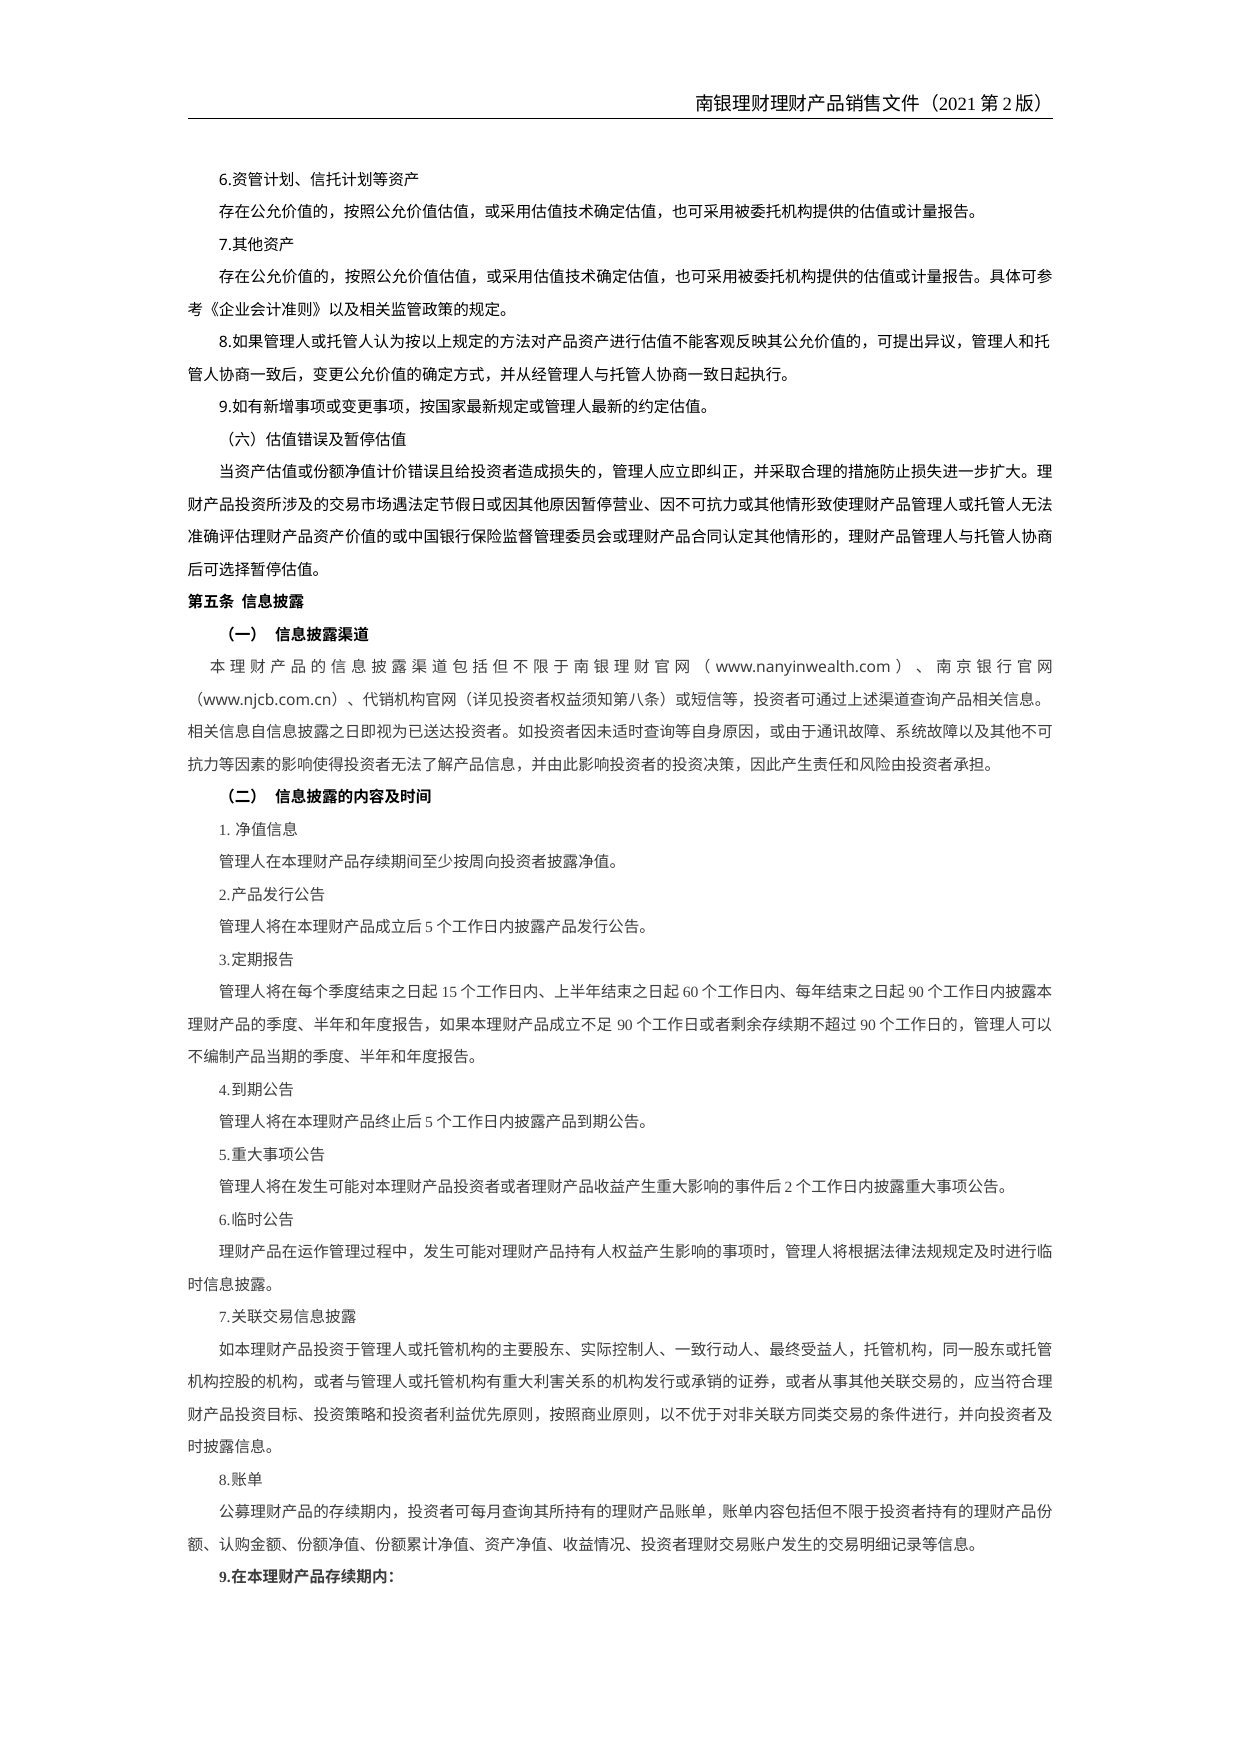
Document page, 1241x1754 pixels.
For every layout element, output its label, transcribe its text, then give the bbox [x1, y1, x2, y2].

text 管理人在本理财产品存续期间至少按周向投资者披露净值。 [187, 844, 1053, 877]
list 信息披露渠道 [187, 617, 1053, 649]
list 关联交易信息披露 [187, 1299, 1053, 1332]
list 临时公告 [187, 1202, 1053, 1234]
list 到期公告 [187, 1072, 1053, 1104]
list 信息披露的内容及时间 [187, 779, 1053, 812]
text 当资产估值或份额净值计价错误且给投资者造成损失的，管理人应立即纠正，并采取合理的措施防止损失进一步扩大。理财产品投资所涉及的交易市场遇法定节假日或因其他原因暂停营业、因不可抗力或其他情形致使理财产品管理人或托管人无法准确评估理财产品资产价值的或中国银行保险监督管理委员会或理财产品合同认定其他情形的，理财产品管理人与托管人协商后可选择暂停估值。 [187, 454, 1053, 584]
text 9.如有新增事项或变更事项，按国家最新规定或管理人最新的约定估值。 [187, 389, 1053, 422]
text 8.如果管理人或托管人认为按以上规定的方法对产品资产进行估值不能客观反映其公允价值的，可提出异议，管理人和托管人协商一致后，变更公允价值的确定方式，并从经管理人与托管人协商一致日起执行。 [187, 324, 1053, 389]
text 如本理财产品投资于管理人或托管机构的主要股东、实际控制人、一致行动人、最终受益人，托管机构，同一股东或托管机构控股的机构，或者与管理人或托管机构有重大利害关系的机构发行或承销的证券，或者从事其他关联交易的，应当符合理财产品投资目标、投资策略和投资者利益优先原则，按照商业原则，以不优于对非关联方同类交易的条件进行，并向投资者及时披露信息。 [187, 1332, 1053, 1462]
text 6.资管计划、信托计划等资产 [187, 162, 1053, 194]
list 净值信息 [187, 812, 1053, 844]
text 管理人将在发生可能对本理财产品投资者或者理财产品收益产生重大影响的事件后2个工作日内披露重大事项公告。 [187, 1169, 1053, 1202]
text 管理人将在每个季度结束之日起15个工作日内、上半年结束之日起60个工作日内、每年结束之日起90个工作日内披露本理财产品的季度、半年和年度报告，如果本理财产品成立不足90个工作日或者剩余存续期不超过90个工作日的，管理人可以不编制产品当期的季度、半年和年度报告。 [187, 974, 1053, 1072]
text （六）估值错误及暂停估值 [187, 422, 1053, 454]
text 存在公允价值的，按照公允价值估值，或采用估值技术确定估值，也可采用被委托机构提供的估值或计量报告。 [187, 194, 1053, 227]
list 在本理财产品存续期内： [187, 1559, 1053, 1592]
list 定期报告 [187, 942, 1053, 974]
text 公募理财产品的存续期内，投资者可每月查询其所持有的理财产品账单，账单内容包括但不限于投资者持有的理财产品份额、认购金额、份额净值、份额累计净值、资产净值、收益情况、投资者理财交易账户发生的交易明细记录等信息。 [187, 1494, 1053, 1559]
list 账单 [187, 1462, 1053, 1494]
text 理财产品在运作管理过程中，发生可能对理财产品持有人权益产生影响的事项时，管理人将根据法律法规规定及时进行临时信息披露。 [187, 1234, 1053, 1299]
list 产品发行公告 [187, 877, 1053, 909]
text 7.其他资产 [187, 227, 1053, 259]
text 管理人将在本理财产品成立后5个工作日内披露产品发行公告。 [187, 909, 1053, 942]
list 重大事项公告 [187, 1137, 1053, 1169]
text 本理财产品的信息披露渠道包括但不限于南银理财官网（www.nanyinwealth.com）、南京银行官网（www.njcb.com.cn）、代销机构官网（详见投资者权益须知第八条）或短信等，投资者可通过上述渠道查询产品相关信息。相关信息自信息披露之日即视为已送达投资者。如投资者因未适时查询等自身原因，或由于通讯故障、系统故障以及其他不可抗力等因素的影响使得投资者无法了解产品信息，并由此影响投资者的投资决策，因此产生责任和风险由投资者承担。 [187, 649, 1053, 779]
text 第五条 信息披露 [187, 584, 1053, 617]
text 存在公允价值的，按照公允价值估值，或采用估值技术确定估值，也可采用被委托机构提供的估值或计量报告。具体可参考《企业会计准则》以及相关监管政策的规定。 [187, 259, 1053, 324]
text 管理人将在本理财产品终止后5个工作日内披露产品到期公告。 [187, 1104, 1053, 1137]
